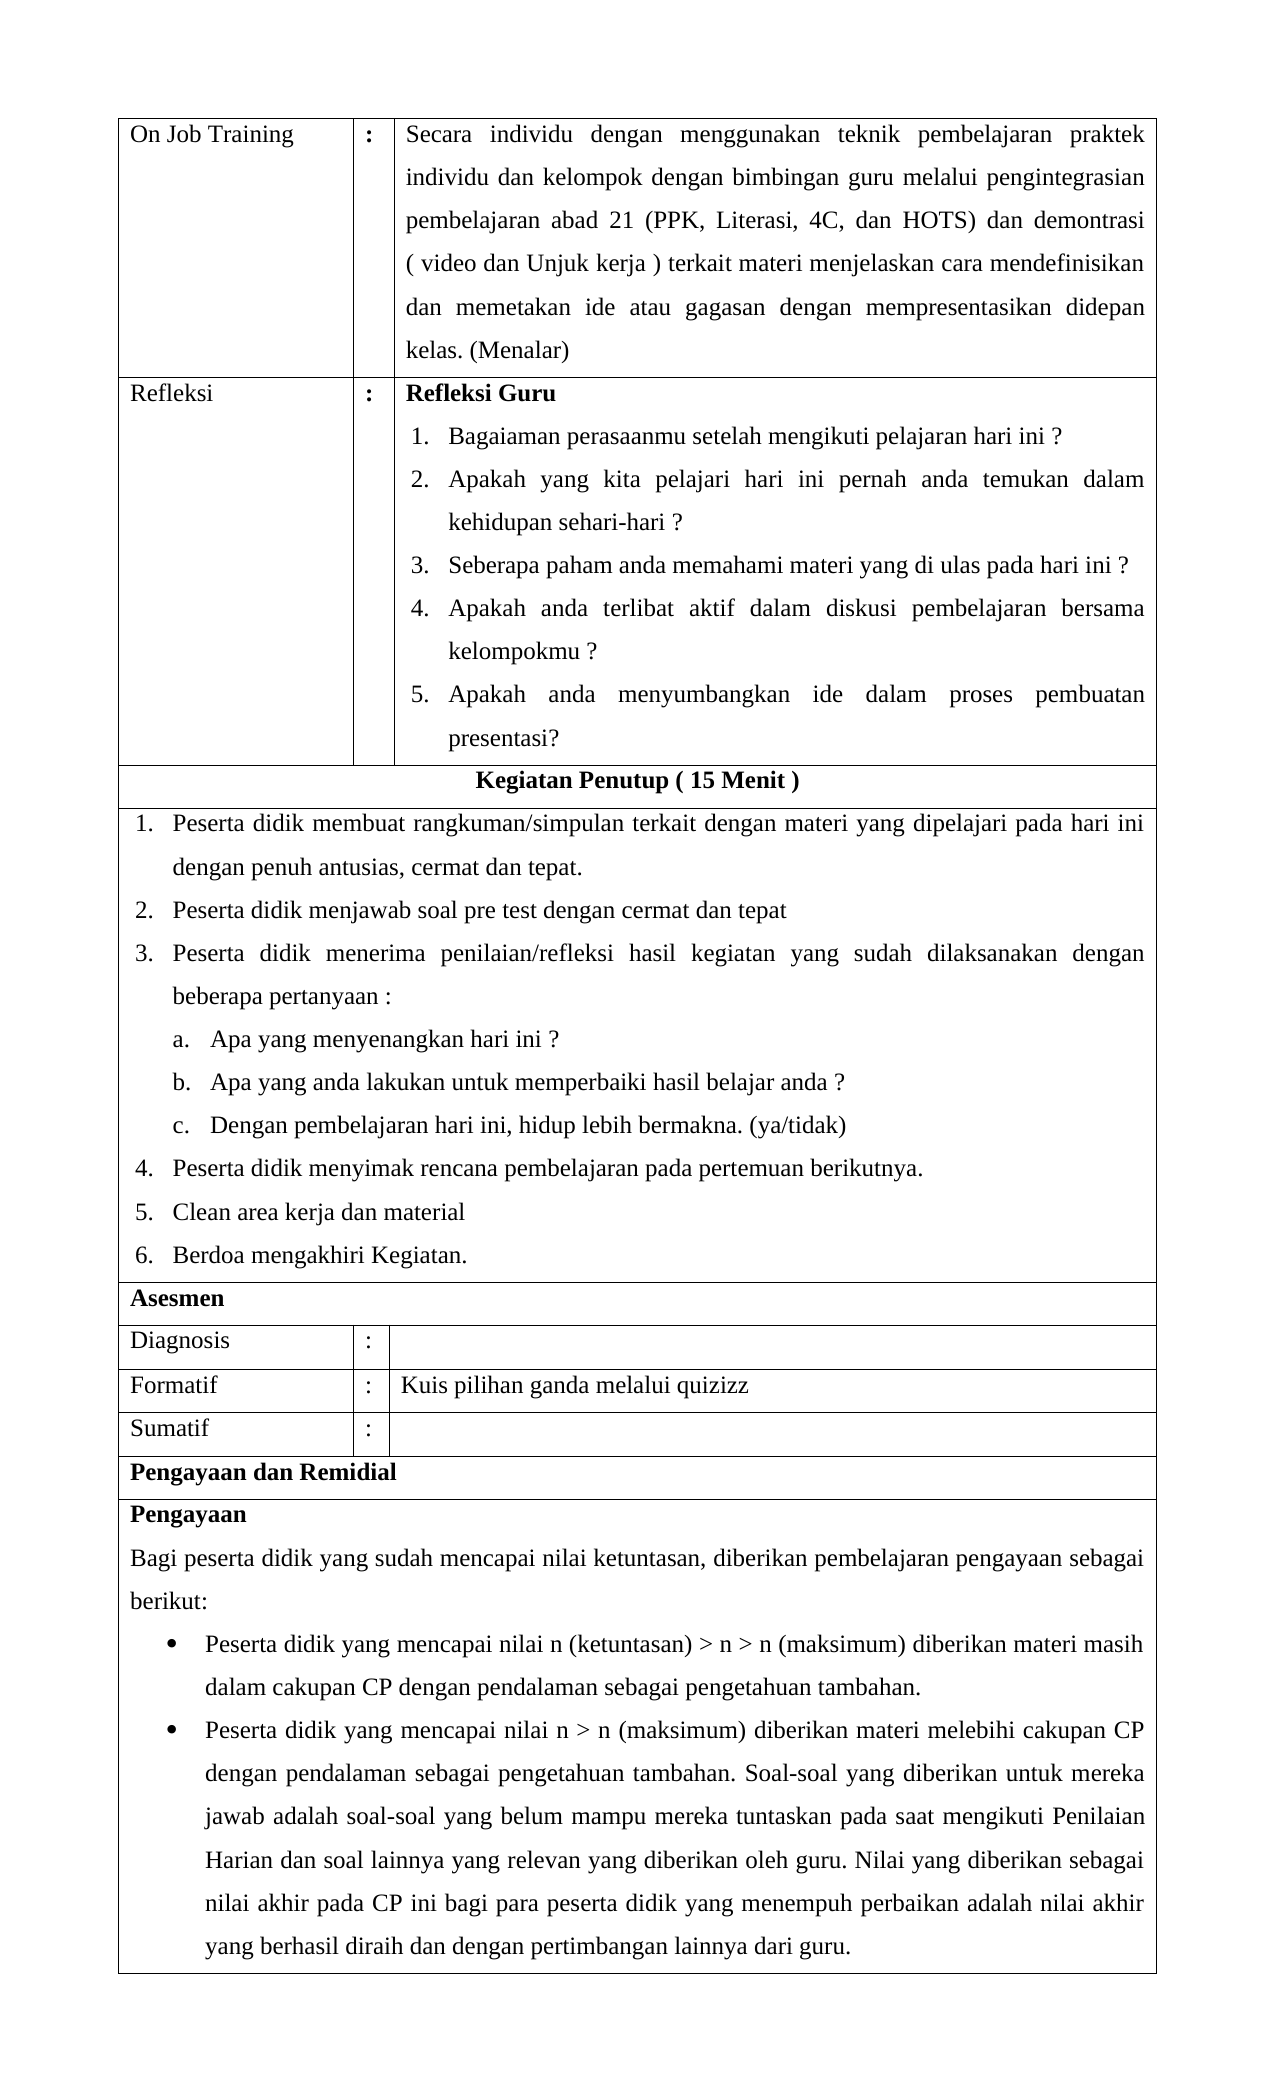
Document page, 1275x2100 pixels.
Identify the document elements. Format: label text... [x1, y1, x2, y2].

table_cell Formatif [119, 1370, 353, 1412]
table_cell [390, 1326, 1156, 1369]
table_cell Refleksi [119, 378, 353, 764]
table_cell Sumatif [119, 1413, 353, 1456]
table_cell Peserta didik membuat rangkuman/simpulan terkait dengan materi yang dipelajari pada hari ini dengan penuh antusias, cermat dan tepat. Peserta didik menjawab soal pre test dengan cermat dan tepat Peserta didik menerima penilaian/refleksi hasil kegiatan yang sudah dilaksanakan dengan beberapa pertanyaan : Apa yang menyenangkan hari ini ? Apa yang anda lakukan untuk memperbaiki hasil belajar anda ? Dengan pembelajaran hari ini, hidup lebih bermakna. (ya/tidak) Peserta didik menyimak rencana pembelajaran pada pertemuan berikutnya. Clean area kerja dan material Berdoa mengakhiri Kegiatan. [119, 809, 1156, 1282]
table_cell On Job Training [119, 119, 353, 377]
table_cell Refleksi Guru Bagaiaman perasaanmu setelah mengikuti pelajaran hari ini ? Apakah yang kita pelajari hari ini pernah anda temukan dalam kehidupan sehari-hari ? Seberapa paham anda memahami materi yang di ulas pada hari ini ? Apakah anda terlibat aktif dalam diskusi pembelajaran bersama kelompokmu ? Apakah anda menyumbangkan ide dalam proses pembuatan presentasi? [395, 378, 1156, 764]
table_cell Kuis pilihan ganda melalui quizizz [390, 1370, 1156, 1412]
table_cell Asesmen [119, 1283, 1156, 1324]
table_cell : [354, 378, 394, 764]
table_cell [390, 1413, 1156, 1456]
table_cell : [354, 1370, 389, 1412]
table_cell : [354, 1326, 389, 1369]
table_cell Diagnosis [119, 1326, 353, 1369]
table_cell : [354, 1413, 389, 1456]
table_cell : [354, 119, 394, 377]
table_cell Secara individu dengan menggunakan teknik pembelajaran praktek individu dan kelompok dengan bimbingan guru melalui pengintegrasian pembelajaran abad 21 (PPK, Literasi, 4C, dan HOTS) dan demontrasi ( video dan Unjuk kerja ) terkait materi menjelaskan cara mendefinisikan dan memetakan ide atau gagasan dengan mempresentasikan didepan kelas. (Menalar) [395, 119, 1156, 377]
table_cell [119, 1500, 1156, 1973]
table_cell Pengayaan dan Remidial [119, 1457, 1156, 1498]
table_cell Kegiatan Penutup ( 15 Menit ) [119, 766, 1156, 807]
